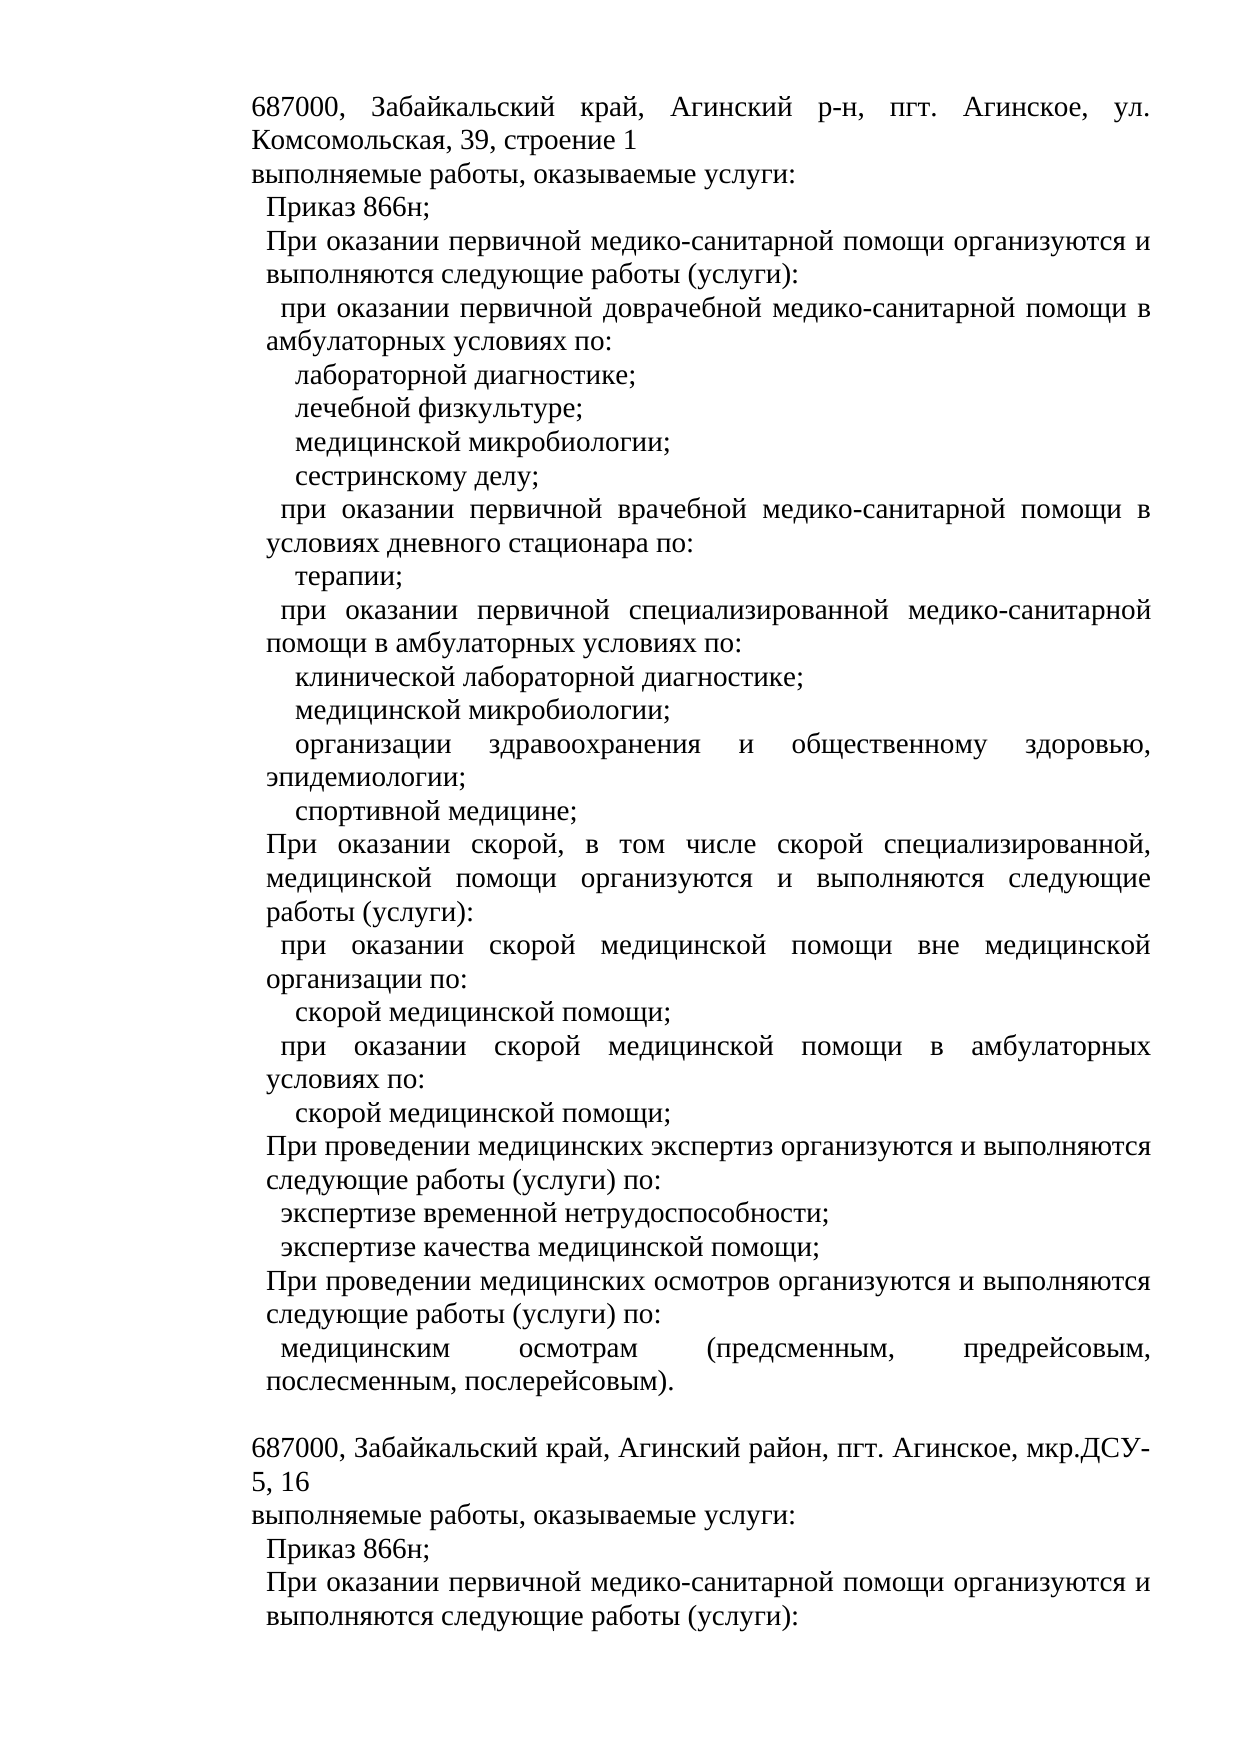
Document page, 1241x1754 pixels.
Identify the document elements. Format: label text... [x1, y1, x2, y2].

text экспертизе временной нетрудоспособности; [266, 1196, 1152, 1229]
text скорой медицинской помощи; [266, 1095, 1152, 1128]
text сестринскому делу; [266, 458, 1152, 491]
text организации здравоохранения и общественному здоровью, эпидемиологии; [266, 726, 1152, 793]
text скорой медицинской помощи; [266, 994, 1152, 1028]
text при оказании первичной специализированной медико-санитарной помощи в амбулаторных условиях по: [266, 592, 1152, 659]
text лабораторной диагностике; [266, 357, 1152, 391]
text При оказании первичной медико-санитарной помощи организуются и выполняются следующие работы (услуги): [266, 1564, 1152, 1632]
text экспертизе качества медицинской помощи; [266, 1229, 1152, 1263]
text медицинским осмотрам (предсменным, предрейсовым, послесменным, послерейсовым). [266, 1330, 1152, 1397]
text При проведении медицинских осмотров организуются и выполняются следующие работы (услуги) по: [266, 1263, 1152, 1330]
text при оказании первичной врачебной медико-санитарной помощи в условиях дневного стационара по: [266, 491, 1152, 558]
text выполняемые работы, оказываемые услуги: [251, 156, 1152, 189]
text при оказании первичной доврачебной медико-санитарной помощи в амбулаторных условиях по: [266, 290, 1152, 357]
text при оказании скорой медицинской помощи вне медицинской организации по: [266, 927, 1152, 994]
text терапии; [266, 558, 1152, 592]
text медицинской микробиологии; [266, 692, 1152, 726]
text Приказ 866н; [266, 189, 1152, 223]
text При проведении медицинских экспертиз организуются и выполняются следующие работы (услуги) по: [266, 1128, 1152, 1196]
text При оказании скорой, в том числе скорой специализированной, медицинской помощи организуются и выполняются следующие работы (услуги): [266, 827, 1152, 927]
text клинической лабораторной диагностике; [266, 659, 1152, 692]
text 687000, Забайкальский край, Агинский р-н, пгт. Агинское, ул. Комсомольская, 39, строение 1 [251, 89, 1152, 156]
text При оказании первичной медико-санитарной помощи организуются и выполняются следующие работы (услуги): [266, 223, 1152, 290]
text медицинской микробиологии; [266, 424, 1152, 458]
text выполняемые работы, оказываемые услуги: [251, 1497, 1152, 1531]
text при оказании скорой медицинской помощи в амбулаторных условиях по: [266, 1028, 1152, 1095]
text Приказ 866н; [266, 1531, 1152, 1564]
text спортивной медицине; [266, 793, 1152, 827]
text 687000, Забайкальский край, Агинский район, пгт. Агинское, мкр.ДСУ-5, 16 [251, 1430, 1152, 1497]
text лечебной физкультуре; [266, 391, 1152, 424]
